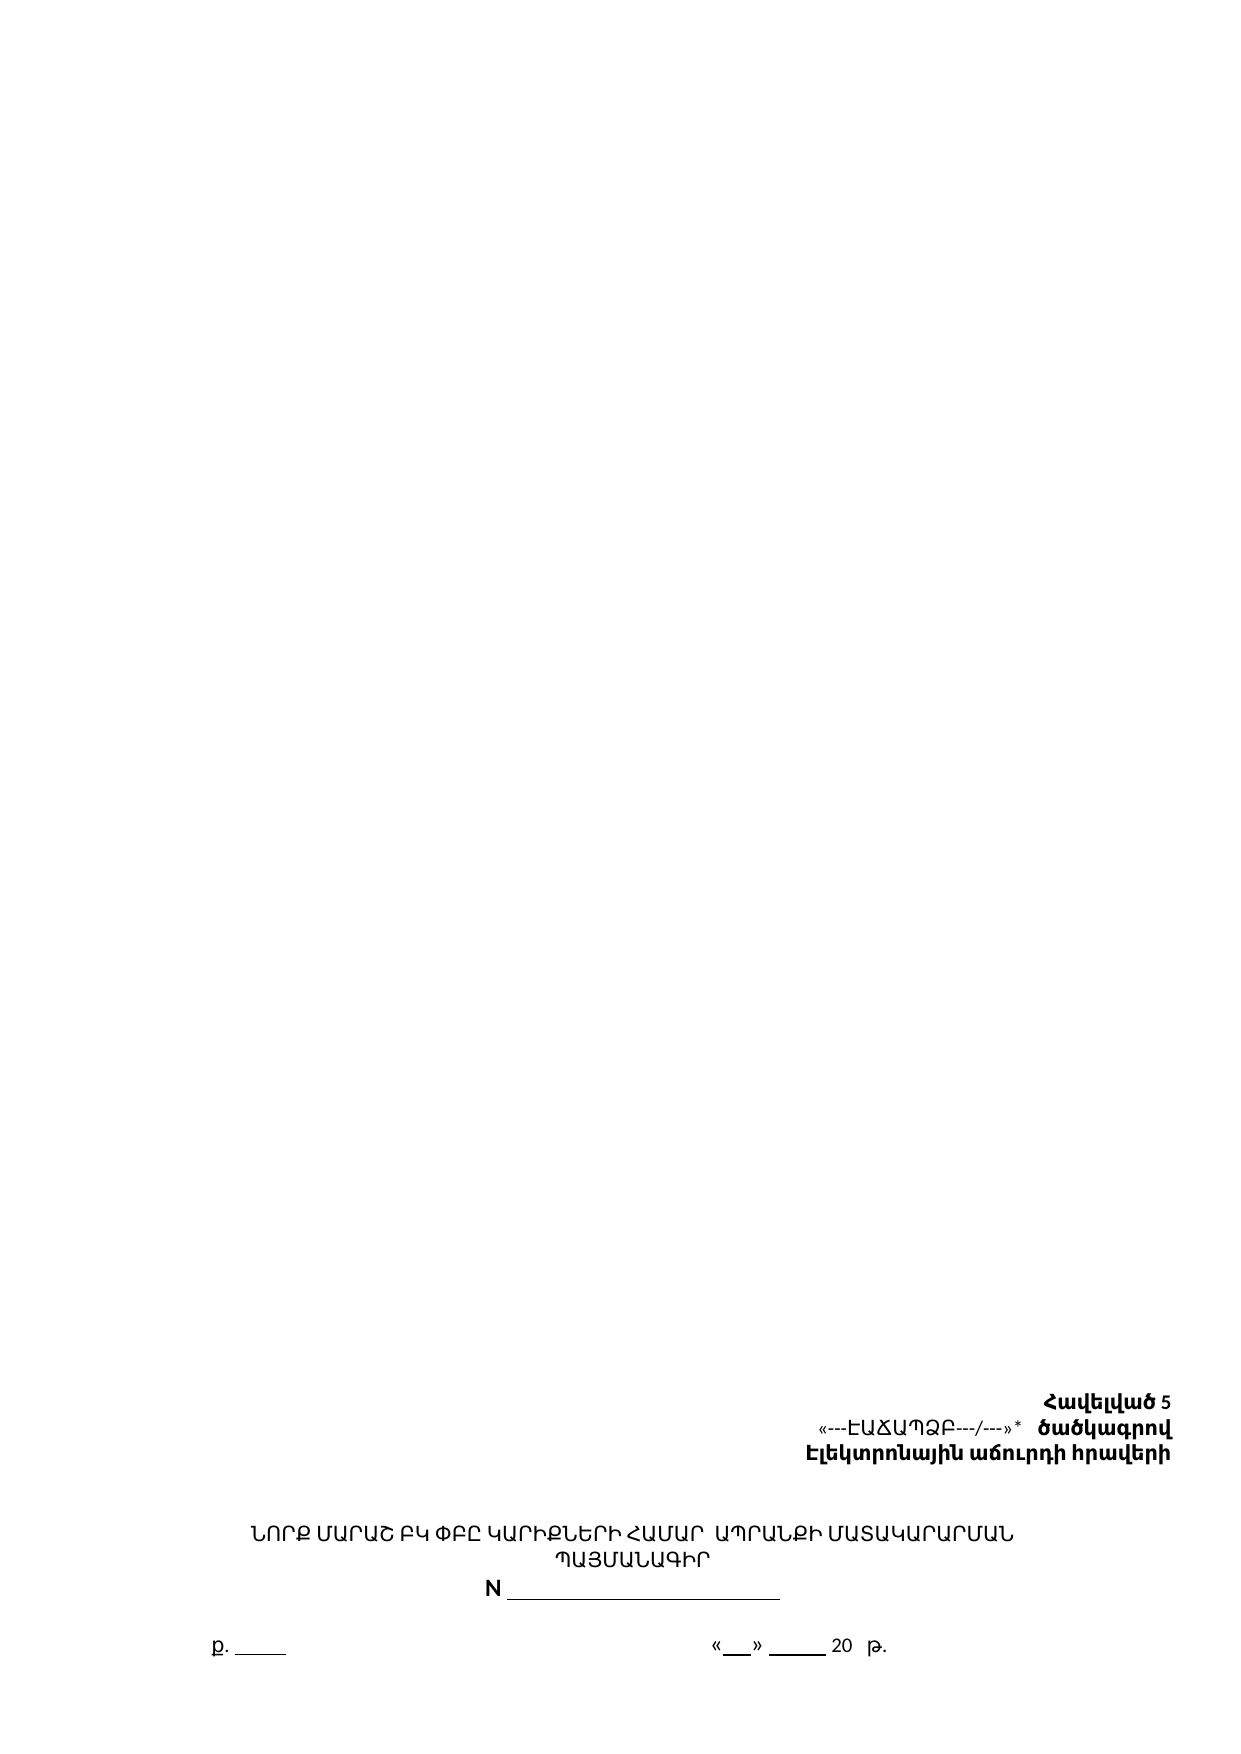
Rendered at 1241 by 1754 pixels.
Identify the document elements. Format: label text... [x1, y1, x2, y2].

text Էլեկտրոնային աճուրդի հրավերի [94, 1440, 1171, 1466]
text ք. « » 20 թ. [94, 1628, 1171, 1659]
text Հավելված 5 [94, 1389, 1171, 1415]
text «---ԷԱՃԱՊՁԲ---/---»* ծածկագրով [94, 1415, 1171, 1440]
text N [79, 1572, 1171, 1603]
text ՊԱՅՄԱՆԱԳԻՐ [79, 1547, 1171, 1572]
text ՆՈՐՔ ՄԱՐԱՇ ԲԿ ՓԲԸ ԿԱՐԻՔՆԵՐԻ ՀԱՄԱՐ ԱՊՐԱՆՔԻ ՄԱՏԱԿԱՐԱՐՄԱՆ [79, 1522, 1171, 1547]
